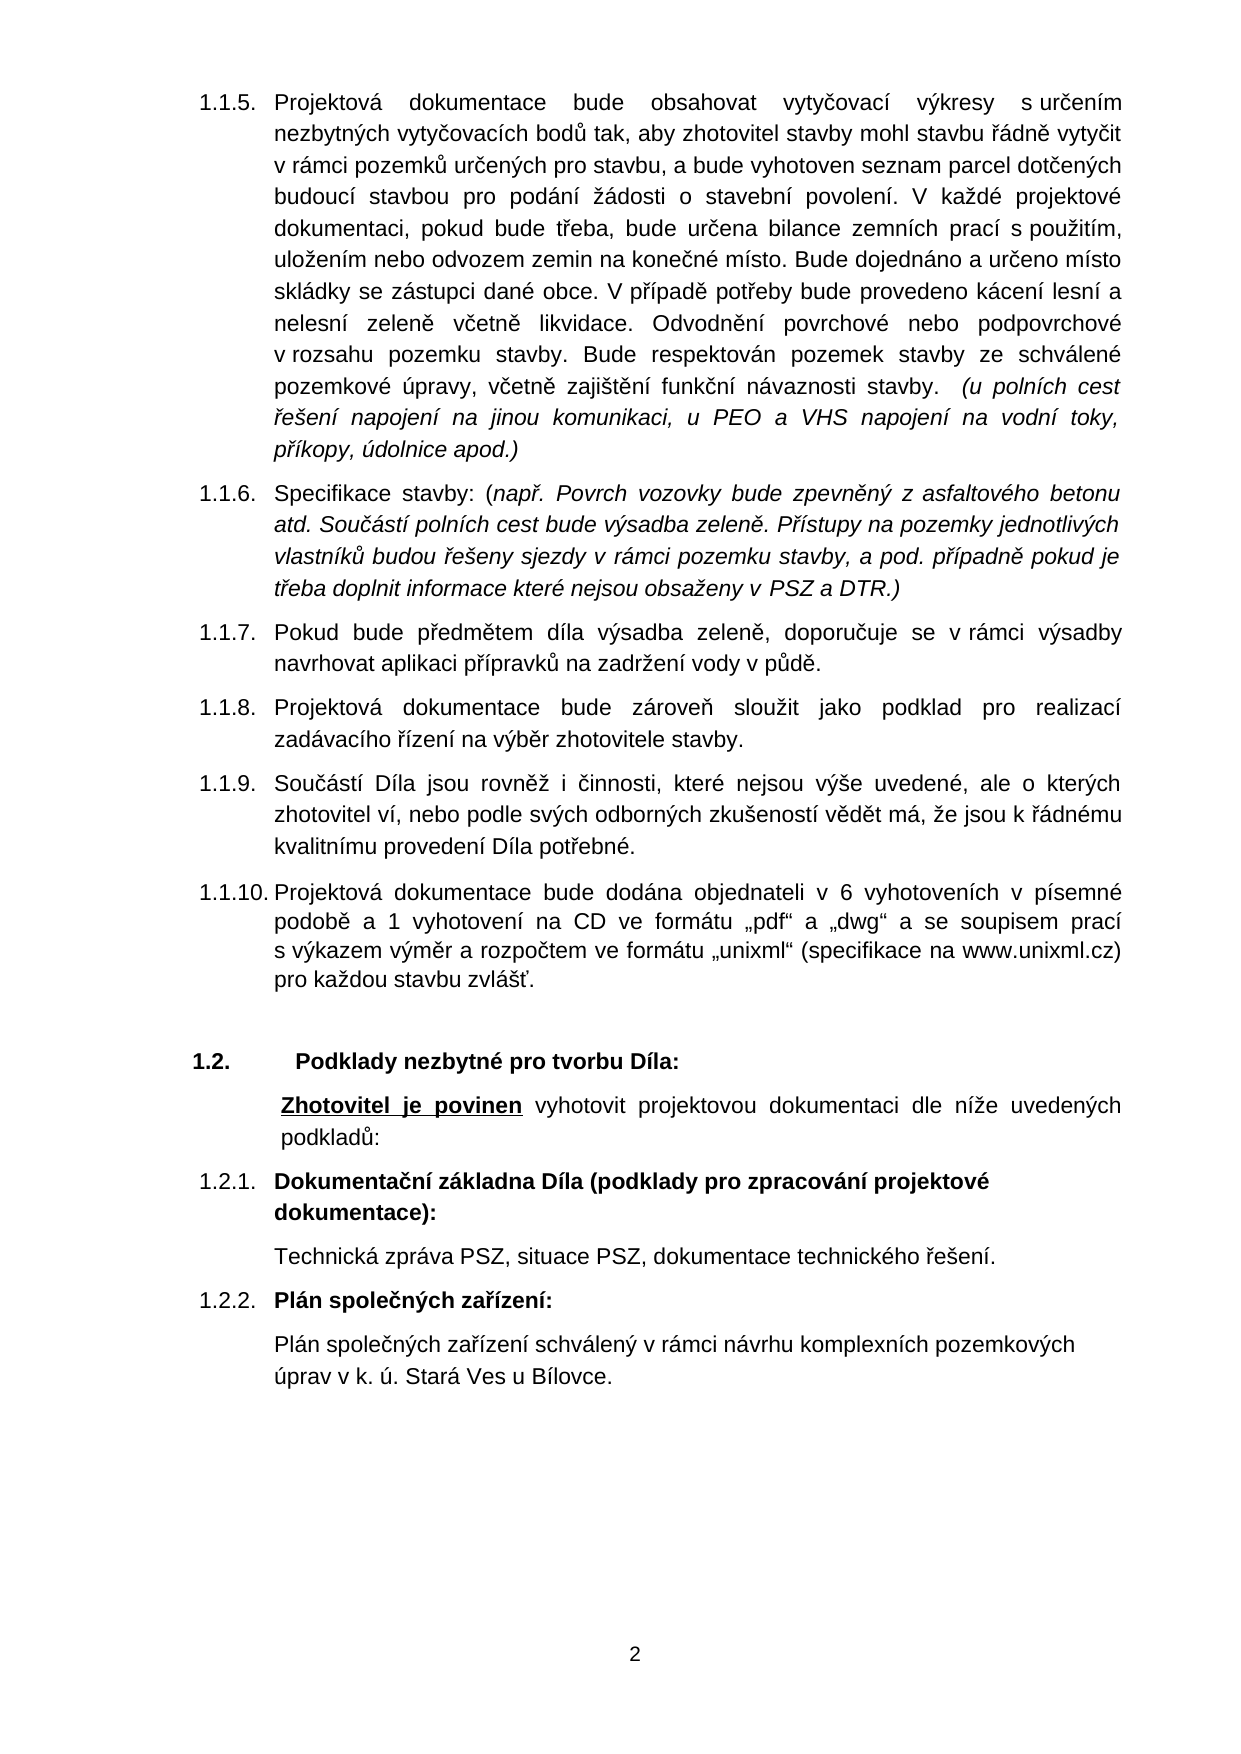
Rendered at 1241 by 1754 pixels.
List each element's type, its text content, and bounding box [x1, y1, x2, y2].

list Projektová dokumentace bude dodána objednateli v 6 vyhotoveních v písemné podobě a 1 vyhotovení na CD ve formátu „pdf“ a „dwg“ a se soupisem prací s výkazem výměr a rozpočtem ve formátu „unixml“ (specifikace na www.unixml.cz) pro každou stavbu zvlášť. [199, 877, 1122, 994]
list Technická zpráva PSZ, situace PSZ, dokumentace technického řešení. [274, 1243, 1122, 1269]
list Zhotovitel je povinen vyhotovit projektovou dokumentaci dle níže uvedených podkladů: [281, 1092, 1122, 1150]
list Plán společných zařízení schválený v rámci návrhu komplexních pozemkových úprav v k. ú. Stará Ves u Bílovce. [274, 1331, 1122, 1389]
list Projektová dokumentace bude zároveň sloužit jako podklad pro realizací zadávacího řízení na výběr zhotovitele stavby. [199, 694, 1122, 752]
list Pokud bude předmětem díla výsadba zeleně, doporučuje se v rámci výsadby navrhovat aplikaci přípravků na zadržení vody v půdě. [199, 619, 1122, 677]
list Podklady nezbytné pro tvorbu Díla: [192, 1048, 1122, 1074]
list Dokumentační základna Díla (podklady pro zpracování projektové dokumentace): [199, 1168, 1122, 1226]
list Součástí Díla jsou rovněž i činnosti, které nejsou výše uvedené, ale o kterých zhotovitel ví, nebo podle svých odborných zkušeností vědět má, že jsou k řádnému kvalitnímu provedení Díla potřebné. [199, 770, 1122, 859]
list Projektová dokumentace bude obsahovat vytyčovací výkresy s určením nezbytných vytyčovacích bodů tak, aby zhotovitel stavby mohl stavbu řádně vytyčit v rámci pozemků určených pro stavbu, a bude vyhotoven seznam parcel dotčených budoucí stavbou pro podání žádosti o stavební povolení. V každé projektové dokumentaci, pokud bude třeba, bude určena bilance zemních prací s použitím, uložením nebo odvozem zemin na konečné místo. Bude dojednáno a určeno místo skládky se zástupci dané obce. V případě potřeby bude provedeno kácení lesní a nelesní zeleně včetně likvidace. Odvodnění povrchové nebo podpovrchové v rozsahu pozemku stavby. Bude respektován pozemek stavby ze schválené pozemkové úpravy, včetně zajištění funkční návaznosti stavby. (u polních cest řešení napojení na jinou komunikaci, u PEO a VHS napojení na vodní toky, příkopy, údolnice apod.) [199, 89, 1122, 462]
list Plán společných zařízení: [199, 1287, 1122, 1314]
list Specifikace stavby: (např. Povrch vozovky bude zpevněný z asfaltového betonu atd. Součástí polních cest bude výsadba zeleně. Přístupy na pozemky jednotlivých vlastníků budou řešeny sjezdy v rámci pozemku stavby, a pod. případně pokud je třeba doplnit informace které nejsou obsaženy v PSZ a DTR.) [199, 480, 1122, 601]
